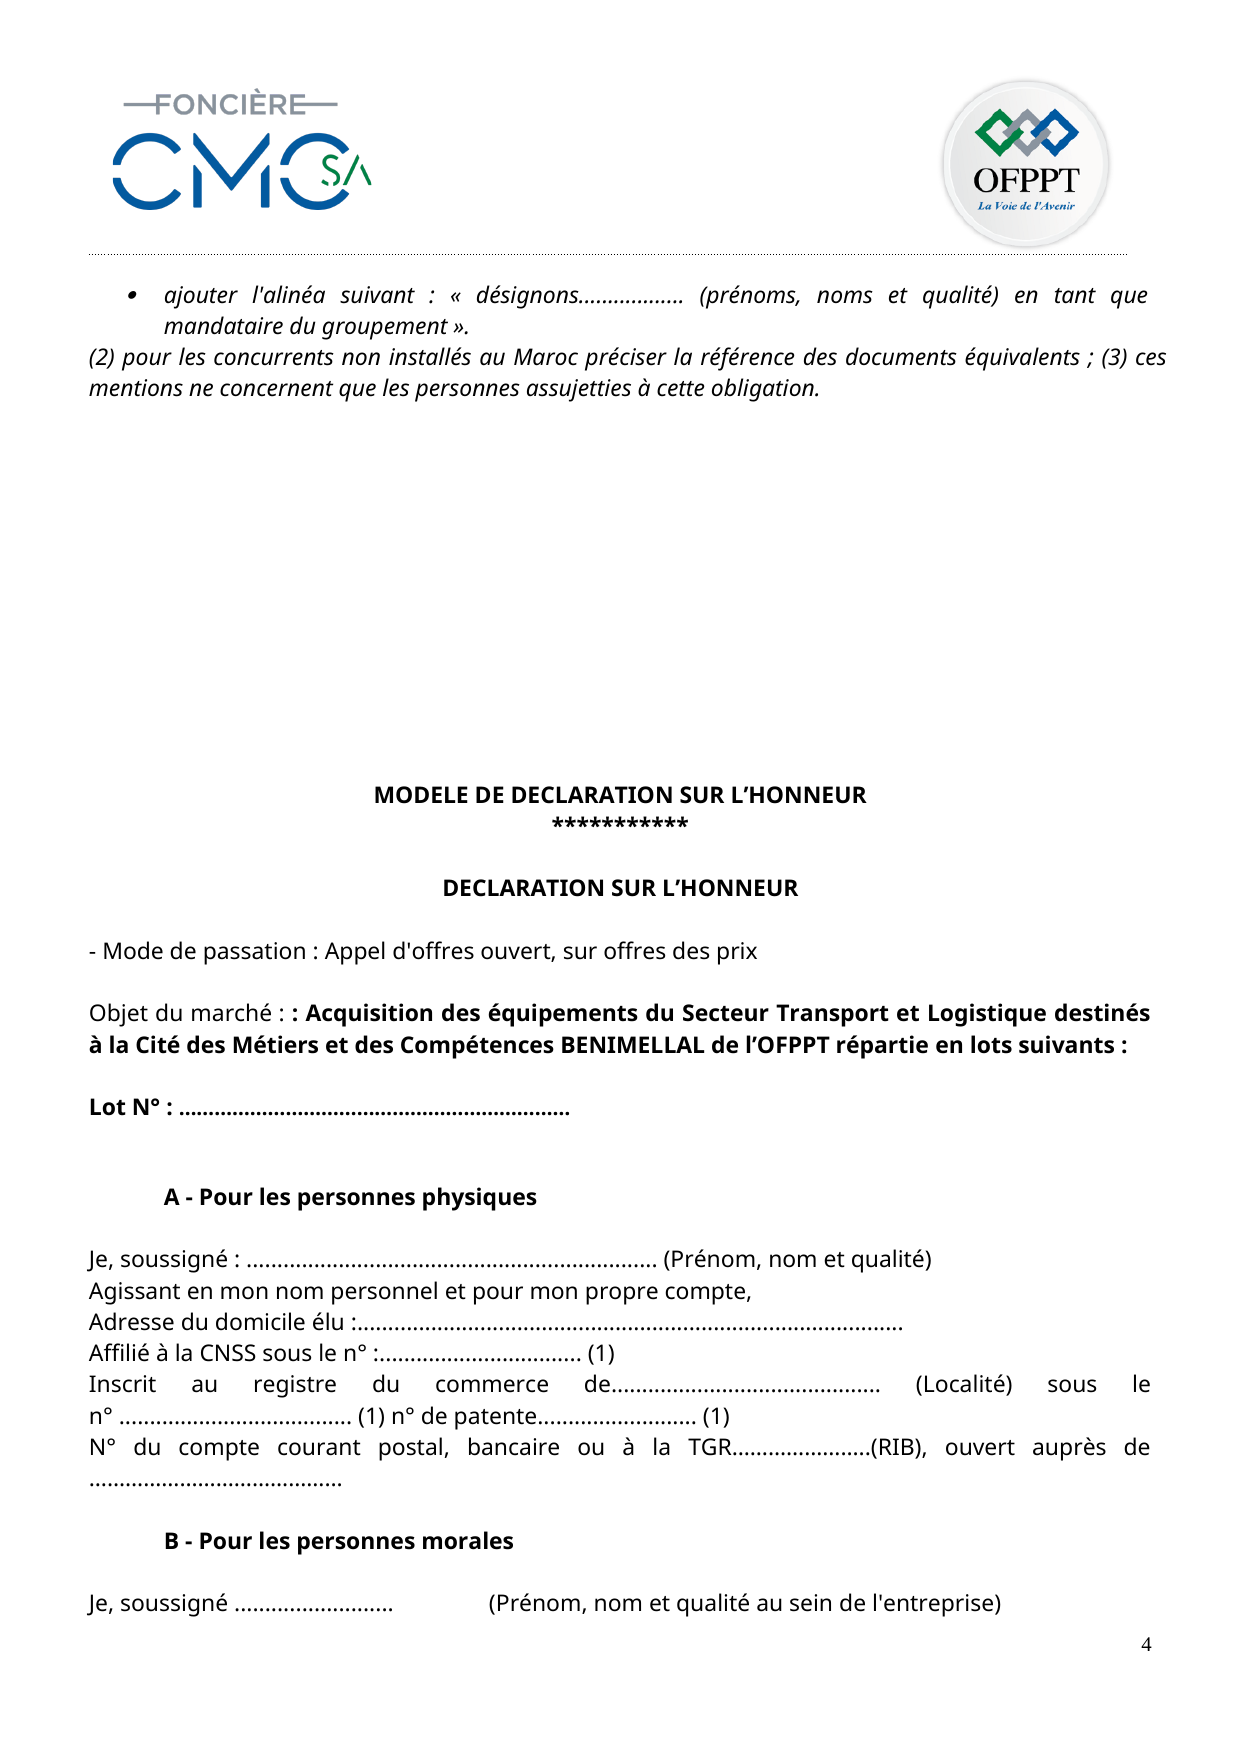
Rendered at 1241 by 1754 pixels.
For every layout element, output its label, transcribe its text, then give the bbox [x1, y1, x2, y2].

text *********** [89, 810, 1152, 841]
text Lot N° : ………………………………………………………… [89, 1091, 1152, 1122]
text N° du compte courant postal, bancaire ou à la TGR…………………..(RIB), ouvert auprès de …………………………………… [89, 1431, 1152, 1493]
list ajouter l'alinéa suivant : « désignons.................. (prénoms, noms et qualité) en tant que mandataire du groupement ». [126, 279, 1152, 341]
text (2) pour les concurrents non installés au Maroc préciser la référence des documents équivalents ; (3) ces mentions ne concernent que les personnes assujetties à cette obligation. [89, 341, 1171, 404]
text - Mode de passation : Appel d'offres ouvert, sur offres des prix [89, 935, 1152, 966]
text Adresse du domicile élu :......................................................................................... [89, 1306, 1152, 1337]
text A - Pour les personnes physiques [164, 1181, 1152, 1212]
text B - Pour les personnes morales [164, 1524, 1152, 1556]
text Objet du marché : : Acquisition des équipements du Secteur Transport et Logistique destinés à la Cité des Métiers et des Compétences BENIMELLAL de l’OFPPT répartie en lots suivants : [89, 997, 1152, 1060]
text Agissant en mon nom personnel et pour mon propre compte, [89, 1274, 1152, 1306]
text Je, soussigné : ................................................................... (Prénom, nom et qualité) [89, 1243, 1152, 1274]
text DECLARATION SUR L’HONNEUR [89, 872, 1152, 904]
picture [112, 88, 372, 210]
text Inscrit au registre du commerce de............................................ (Localité) sous le n° ...................................... (1) n° de patente.......................... (1) [89, 1368, 1152, 1431]
text Je, soussigné .......................... (Prénom, nom et qualité au sein de l'entreprise) [89, 1587, 1152, 1618]
picture [935, 73, 1116, 254]
text Affilié à la CNSS sous le n° :................................. (1) [89, 1337, 1152, 1368]
text MODELE DE DECLARATION SUR L’HONNEUR [89, 779, 1152, 810]
